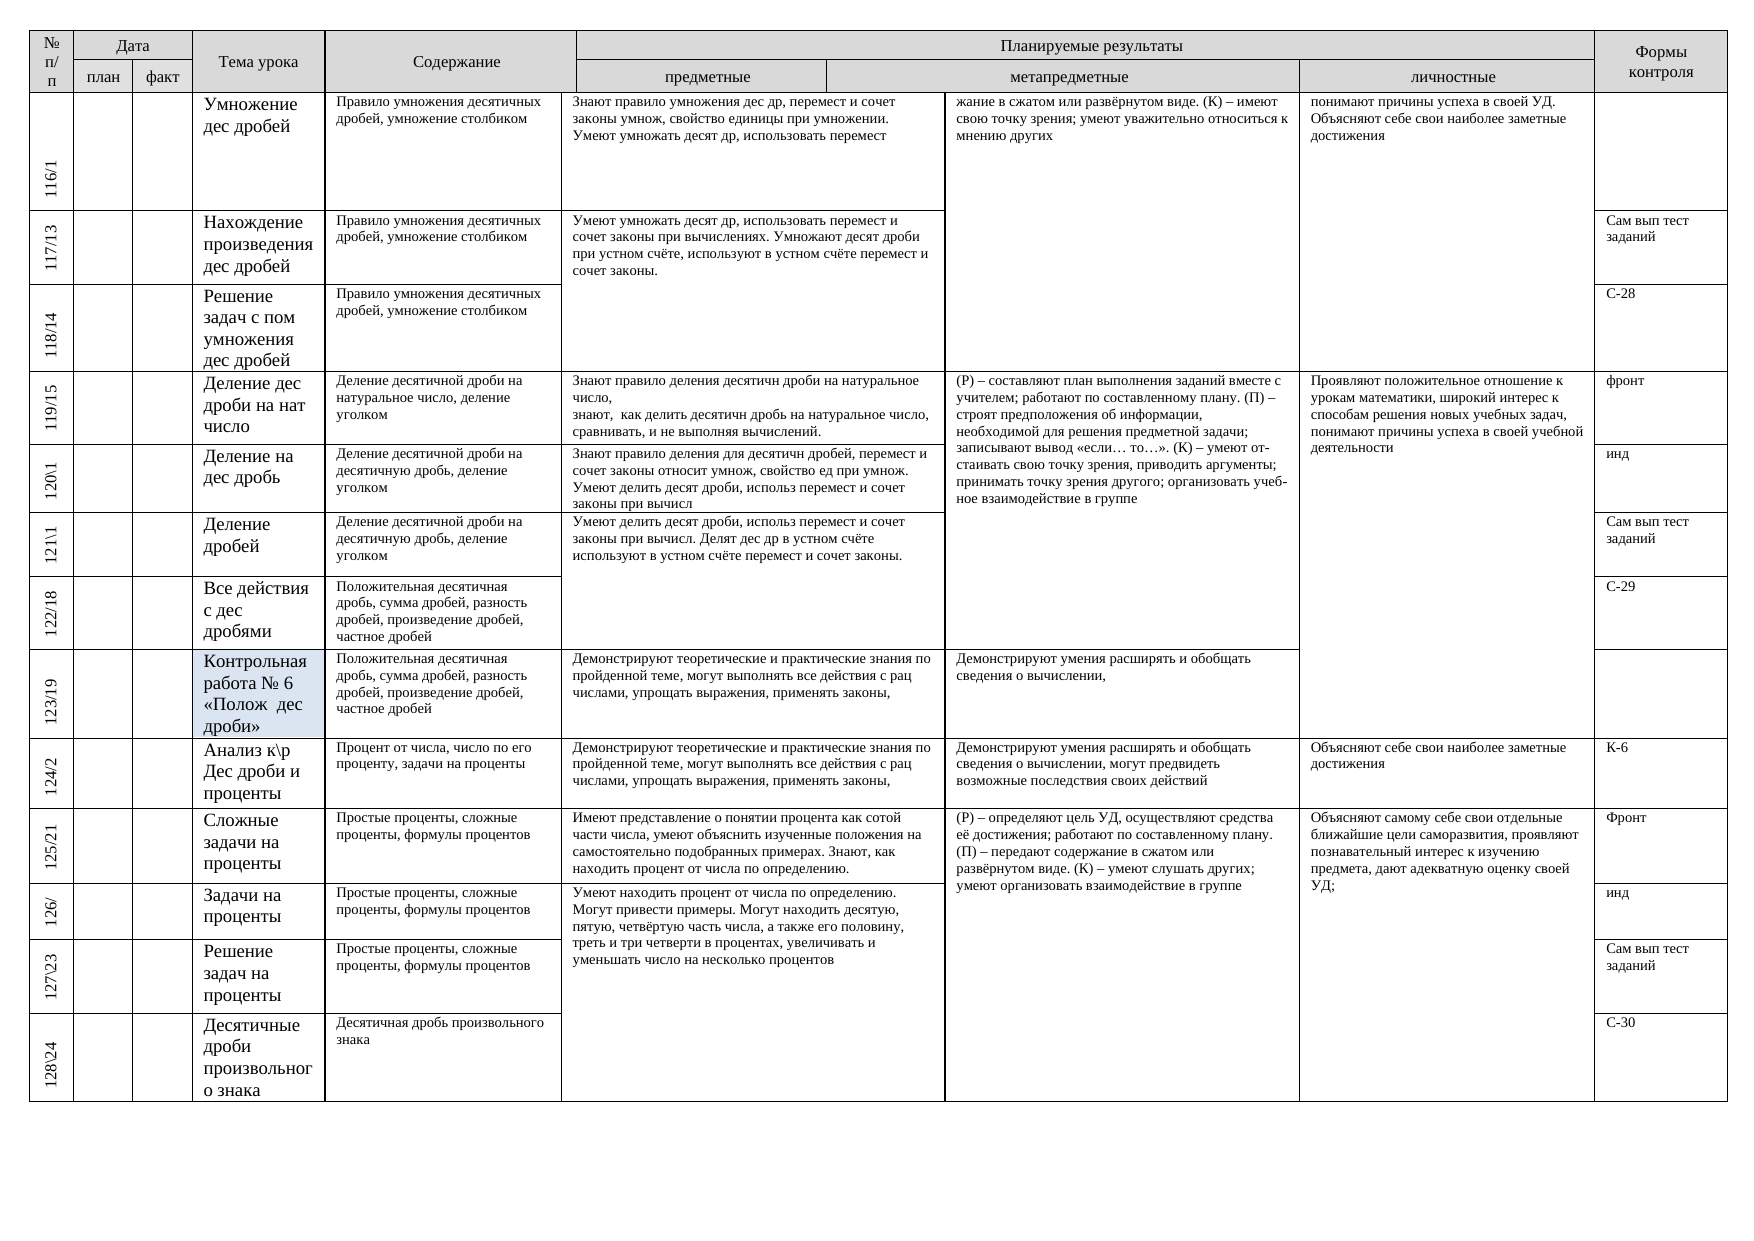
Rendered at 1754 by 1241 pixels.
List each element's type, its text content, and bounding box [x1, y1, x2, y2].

table_cell инд [1595, 445, 1727, 512]
table_cell Все действия с дес дробями [193, 577, 324, 649]
table_cell [133, 513, 192, 576]
table_cell метапредметные [827, 60, 1299, 92]
table_cell Положительная десятичная дробь, сумма дробей, разность дробей, произведение дробей, частное дробей [326, 577, 561, 649]
table_cell Правило умножения десятичных дробей, умножение столбиком [326, 285, 561, 371]
table_cell [1595, 93, 1727, 210]
table_cell Демонстрируют теоретические и практические знания по пройденной теме, могут выполнять все действия с рац числами, упрощать выражения, применять законы, [562, 650, 944, 737]
table_cell 120\16 [30, 445, 73, 512]
table_cell 124/20 [30, 739, 73, 808]
table_cell Правило умножения десятичных дробей, умножение столбиком [326, 93, 561, 210]
table_cell 127\23 [30, 940, 73, 1013]
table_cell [946, 93, 1299, 371]
table_cell факт [133, 60, 192, 92]
table_cell Простые проценты, сложные проценты, формулы процентов [326, 884, 561, 939]
table_cell [74, 577, 132, 649]
table_cell Знают правило деления для десятичн дробей, перемест и сочет законы относит умнож, свойство ед при умнож. Умеют делить десят дроби, использ перемест и сочет законы при вычисл [562, 445, 944, 512]
table_cell Деление десятичной дроби на десятичную дробь, деление уголком [326, 445, 561, 512]
table_cell [74, 285, 132, 371]
table_cell С-29 [1595, 577, 1727, 649]
table_cell [133, 650, 192, 737]
table_cell [133, 372, 192, 444]
table_cell [133, 445, 192, 512]
table_cell [74, 1014, 132, 1101]
table_cell 126/22 [30, 884, 73, 939]
table_cell Сложные задачи на проценты [193, 809, 324, 883]
table_cell Простые проценты, сложные проценты, формулы процентов [326, 940, 561, 1013]
table_cell Задачи на проценты [193, 884, 324, 939]
table_cell [133, 577, 192, 649]
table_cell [1300, 93, 1594, 371]
table_cell С-30 [1595, 1014, 1727, 1101]
table_cell [74, 93, 132, 210]
table_cell [133, 285, 192, 371]
table_cell Деление десятичной дроби на натуральное число, деление уголком [326, 372, 561, 444]
table_cell [74, 211, 132, 284]
table_cell Проявляют положительное отношение к урокам математики, широкий интерес к способам решения новых учебных задач, понимают причины успеха в своей учебной деятельности [1300, 372, 1594, 737]
table_cell (Р) – составляют план выполнения заданий вместе с учителем; работают по составленному плану. (П) – строят предположения об информации, необходимой для решения предметной задачи; записывают вывод «если… то…». (К) – умеют отстаивать свою точку зрения, приводить аргументы; принимать точку зрения другого; организовать учебное взаимодействие в группе [946, 372, 1299, 649]
table_cell [133, 211, 192, 284]
table_cell [133, 1014, 192, 1101]
table_cell Объясняют себе свои наиболее заметные достижения [1300, 739, 1594, 808]
table_cell Деление дробей [193, 513, 324, 576]
table_cell Простые проценты, сложные проценты, формулы процентов [326, 809, 561, 883]
table_cell Знают правило умножения дес др, перемест и сочет законы умнож, свойство единицы при умножении. Умеют умножать десят др, использовать перемест [562, 93, 944, 210]
table_cell [74, 650, 132, 737]
table_cell 128\24 [30, 1014, 73, 1101]
table_cell К-6 [1595, 739, 1727, 808]
table_cell [133, 93, 192, 210]
table_cell Анализ к\р Дес дроби и проценты [193, 739, 324, 808]
table_cell [1595, 650, 1727, 737]
table_cell Демонстрируют умения расширять и обобщать сведения о вычислении, могут предвидеть возможные последствия своих действий [946, 739, 1299, 808]
table_cell Деление дес дроби на нат число [193, 372, 324, 444]
table_cell [74, 739, 132, 808]
table_cell Деление на дес дробь [193, 445, 324, 512]
table_cell Контрольная работа № 6 «Полож дес дроби» [193, 650, 324, 737]
table_cell личностные [1300, 60, 1594, 92]
table_cell 116/1 [30, 93, 73, 210]
table_cell Фронт [1595, 809, 1727, 883]
table_cell [74, 445, 132, 512]
table_cell Положительная десятичная дробь, сумма дробей, разность дробей, произведение дробей, частное дробей [326, 650, 561, 737]
table_cell Правило умножения десятичных дробей, умножение столбиком [326, 211, 561, 284]
table_cell Десятичные дроби произвольного знака [193, 1014, 324, 1101]
table_cell Деление десятичной дроби на десятичную дробь, деление уголком [326, 513, 561, 576]
table_cell 123/19 [30, 650, 73, 737]
table_cell Решение задач с пом умножения дес дробей [193, 285, 324, 371]
table_cell план [74, 60, 132, 92]
table_cell 119/15 [30, 372, 73, 444]
table_cell 118/14 [30, 285, 73, 371]
table_cell Знают правило деления десятичн дроби на натуральное число, знают, как делить десятичн дробь на натуральное число, сравнивать, и не выполняя вычислений. [562, 372, 944, 444]
table_header Тема урока [193, 31, 324, 92]
table_cell 117/13 [30, 211, 73, 284]
table_cell Умножение дес дробей [193, 93, 324, 210]
table_cell Имеют представление о понятии процента как сотой части числа, умеют объяснить изученные положения на самостоятельно подобранных примерах. Знают, как находить процент от числа по определению. [562, 809, 944, 883]
table_cell 121\17 [30, 513, 73, 576]
table_cell Процент от числа, число по его проценту, задачи на проценты [326, 739, 561, 808]
table_cell предметные [577, 60, 826, 92]
table_cell Сам вып тест заданий [1595, 211, 1727, 284]
table_cell [133, 940, 192, 1013]
table_cell [74, 372, 132, 444]
table_cell Сам вып тест заданий [1595, 513, 1727, 576]
table_header Формы контроля [1595, 31, 1727, 92]
table_cell [133, 809, 192, 883]
table_cell Демонстрируют теоретические и практические знания по пройденной теме, могут выполнять все действия с рац числами, упрощать выражения, применять законы, [562, 739, 944, 808]
table_cell [74, 940, 132, 1013]
table_cell [133, 739, 192, 808]
table_cell инд [1595, 884, 1727, 939]
table_cell 122/18 [30, 577, 73, 649]
table_cell Умеют делить десят дроби, использ перемест и сочет законы при вычисл. Делят дес др в устном счёте используют в устном счёте перемест и сочет законы. [562, 513, 944, 649]
table_header № п/п [30, 31, 73, 92]
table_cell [326, 1014, 561, 1101]
table_cell Сам вып тест заданий [1595, 940, 1727, 1013]
table_cell С-28 [1595, 285, 1727, 371]
table_cell Нахождение произведения дес дробей [193, 211, 324, 284]
table_cell 125/21 [30, 809, 73, 883]
table_header Планируемые результаты [577, 31, 1594, 59]
table_cell [74, 809, 132, 883]
table_cell [74, 513, 132, 576]
table_cell (Р) – определяют цель УД, осуществляют средства её достижения; работают по составленному плану. (П) – передают содержание в сжатом или развёрнутом виде. (К) – умеют слушать других; умеют организовать взаимодействие в группе [946, 809, 1299, 1101]
table_header Дата [74, 31, 192, 59]
table_cell [74, 884, 132, 939]
table_cell [133, 884, 192, 939]
table_cell Умеют находить процент от числа по определению. Могут привести примеры. Могут находить десятую, пятую, четвёртую часть числа, а также его половину, треть и три четверти в процентах, увеличивать и уменьшать число на несколько процентов [562, 884, 944, 1101]
table_cell Демонстрируют умения расширять и обобщать сведения о вычислении, [946, 650, 1299, 737]
table_header Содержание [326, 31, 576, 92]
table_cell Умеют умножать десят др, использовать перемест и сочет законы при вычислениях. Умножают десят дроби при устном счёте, используют в устном счёте перемест и сочет законы. [562, 211, 944, 371]
table_cell Объясняют самому себе свои отдельные ближайшие цели саморазвития, проявляют познавательный интерес к изучению предмета, дают адекватную оценку своей УД; [1300, 809, 1594, 1101]
table_cell фронт [1595, 372, 1727, 444]
table_cell Решение задач на проценты [193, 940, 324, 1013]
